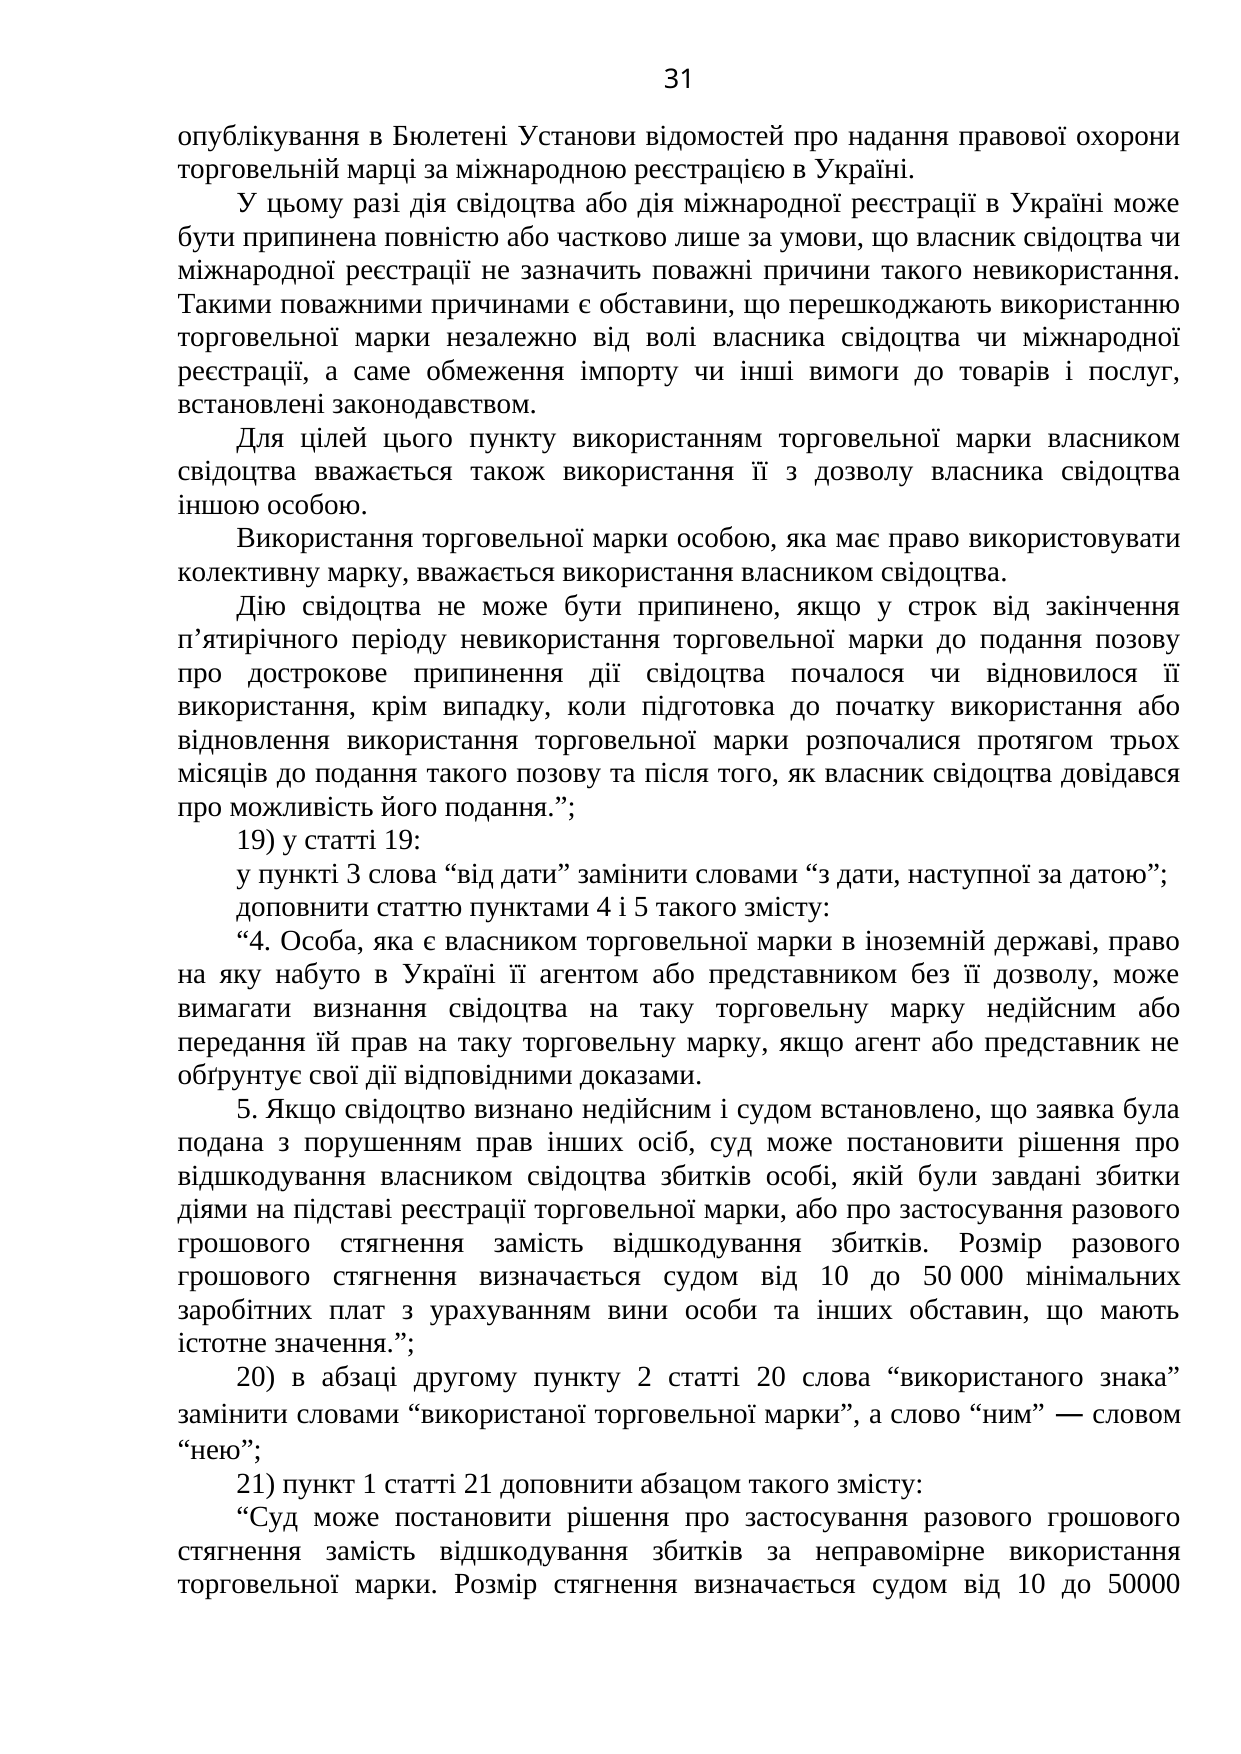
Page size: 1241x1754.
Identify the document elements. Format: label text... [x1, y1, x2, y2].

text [177, 118, 1181, 185]
text 21) пункт 1 статті 21 доповнити абзацом такого змісту: [177, 1466, 1181, 1499]
text Для цілей цього пункту використанням торговельної марки власником свідоцтва вважається також використання її з дозволу власника свідоцтва іншою особою. [177, 420, 1181, 521]
text 19) у статті 19: [177, 822, 1181, 856]
text Використання торговельної марки особою, яка має право використовувати колективну марку, вважається використання власником свідоцтва. [177, 521, 1181, 588]
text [177, 1499, 1181, 1600]
text Дію свідоцтва не може бути припинено, якщо у строк від закінчення п’ятирічного періоду невикористання торговельної марки до подання позову про дострокове припинення дії свідоцтва почалося чи відновилося її використання, крім випадку, коли підготовка до початку використання або відновлення використання торговельної марки розпочалися протягом трьох місяців до подання такого позову та після того, як власник свідоцтва довідався про можливість його подання.”; [177, 588, 1181, 822]
text “4. Особа, яка є власником торговельної марки в іноземній державі, право на яку набуто в Україні її агентом або представником без її дозволу, може вимагати визнання свідоцтва на таку торговельну марку недійсним або передання їй прав на таку торговельну марку, якщо агент або представник не обґрунтує свої дії відповідними доказами. [177, 923, 1181, 1091]
text у пункті 3 слова “від дати” замінити словами “з дати, наступної за датою”; [177, 856, 1181, 889]
text У цьому разі дія свідоцтва або дія міжнародної реєстрації в Україні може бути припинена повністю або частково лише за умови, що власник свідоцтва чи міжнародної реєстрації не зазначить поважні причини такого невикористання. Такими поважними причинами є обставини, що перешкоджають використанню торговельної марки незалежно від волі власника свідоцтва чи міжнародної реєстрації, а саме обмеження імпорту чи інші вимоги до товарів і послуг, встановлені законодавством. [177, 185, 1181, 420]
text 20) в абзаці другому пункту 2 статті 20 слова “використаного знака” замінити словами “використаної торговельної марки”, а слово “ним” — словом “нею”; [177, 1359, 1181, 1466]
text 5. Якщо свідоцтво визнано недійсним і судом встановлено, що заявка була подана з порушенням прав інших осіб, суд може постановити рішення про відшкодування власником свідоцтва збитків особі, якій були завдані збитки діями на підставі реєстрації торговельної марки, або про застосування разового грошового стягнення замість відшкодування збитків. Розмір разового грошового стягнення визначається судом від 10 до 50 000 мінімальних заробітних плат з урахуванням вини особи та інших обставин, що мають істотне значення.”; [177, 1091, 1181, 1359]
text доповнити статтю пунктами 4 і 5 такого змісту: [177, 889, 1181, 923]
